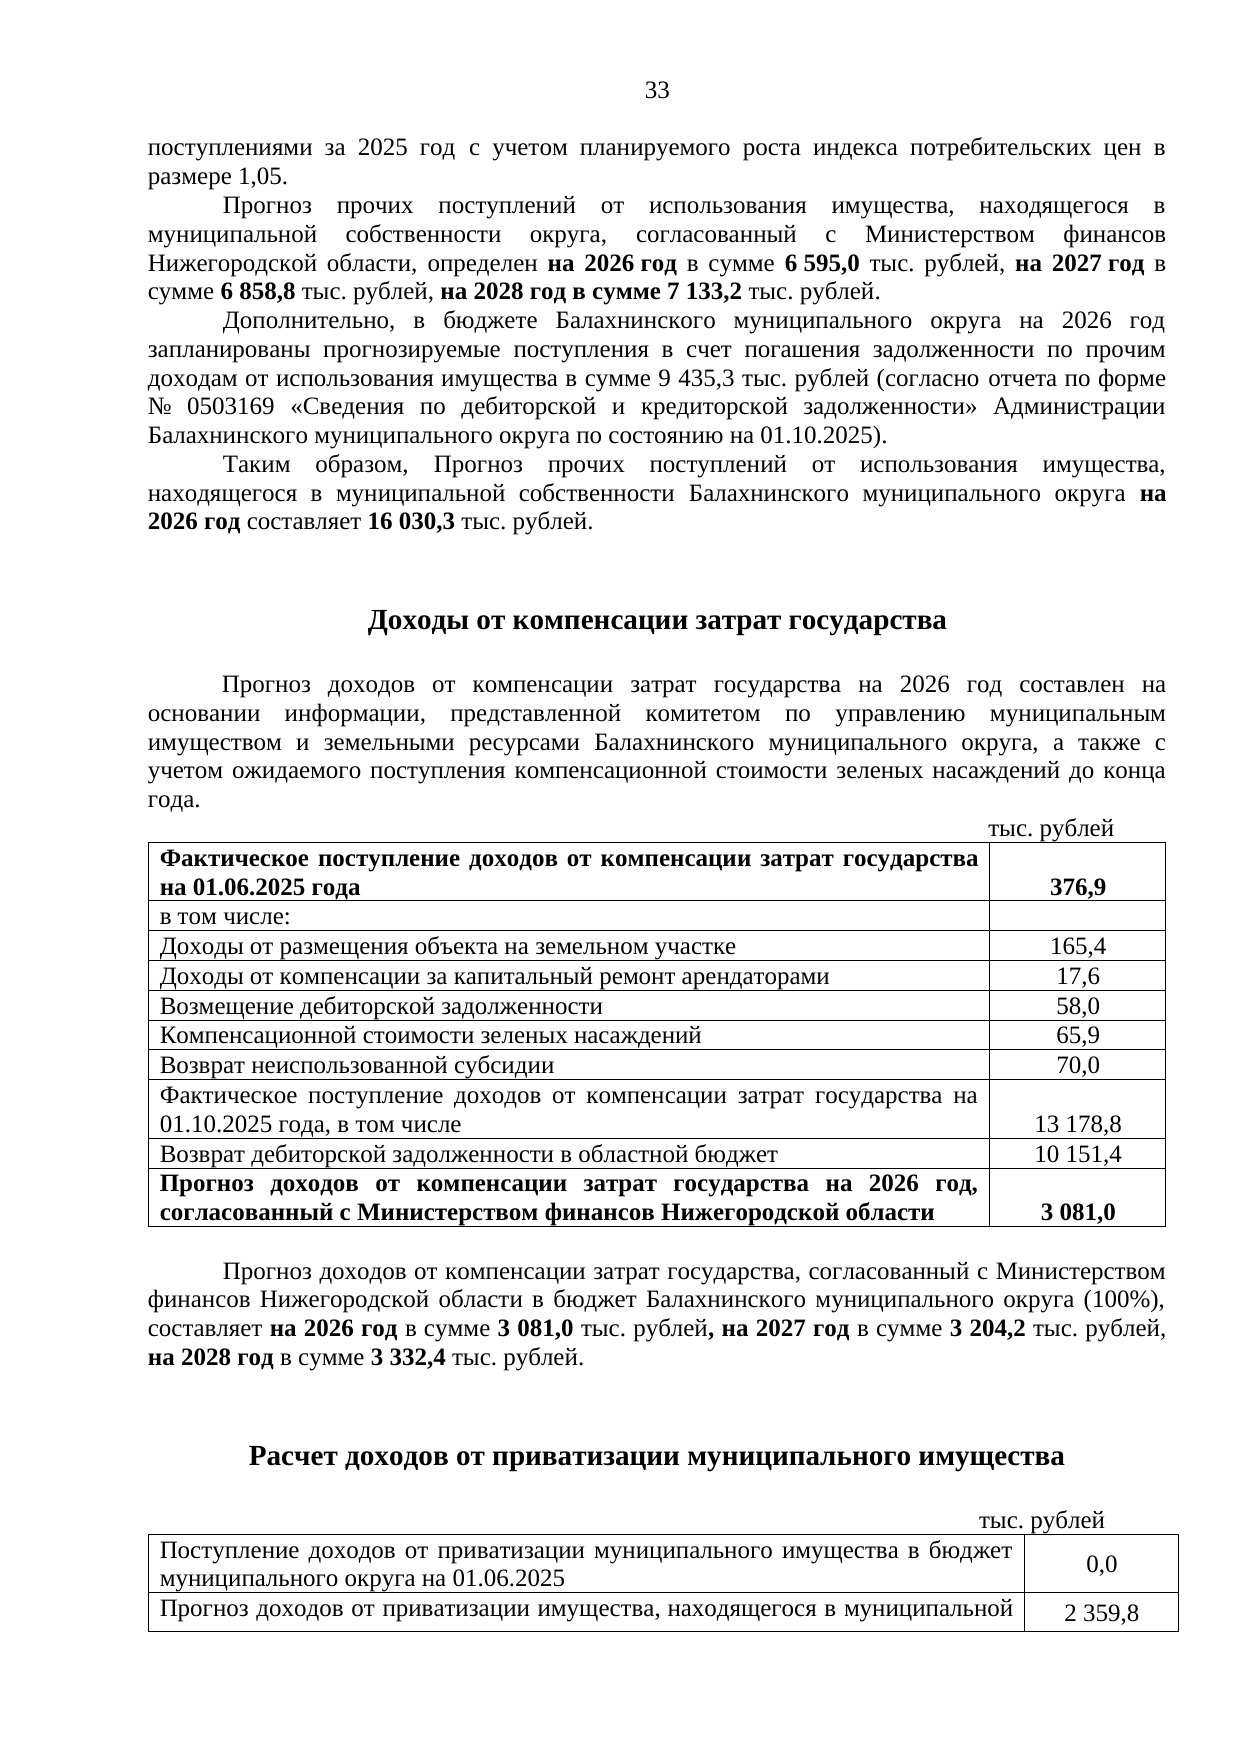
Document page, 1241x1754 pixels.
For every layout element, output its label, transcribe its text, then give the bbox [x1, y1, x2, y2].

table_cell 165,4 [990, 931, 1165, 960]
text Прогноз доходов от компенсации затрат государства на 2026 год составлен на основании информации, представленной комитетом по управлению муниципальным имуществом и земельными ресурсами Балахнинского муниципального округа, а также с учетом ожидаемого поступления компенсационной стоимости зеленых насаждений до конца года. [148, 669, 1167, 813]
table_cell Возврат дебиторской задолженности в областной бюджет [149, 1139, 989, 1167]
table_cell 70,0 [990, 1050, 1165, 1079]
table_cell Возврат неиспользованной субсидии [149, 1050, 989, 1079]
table_header 376,9 [990, 843, 1165, 900]
text тыс. рублей [148, 813, 1167, 842]
table_cell 58,0 [990, 991, 1165, 1019]
text Прогноз прочих поступлений от использования имущества, находящегося в муниципальной собственности округа, согласованный с Министерством финансов Нижегородской области, определен на 2026 год в сумме 6 595,0 тыс. рублей, на 2027 год в сумме 6 858,8 тыс. рублей, на 2028 год в сумме 7 133,2 тыс. рублей. [148, 190, 1166, 305]
table_cell 17,6 [990, 961, 1165, 990]
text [148, 128, 1166, 190]
table_cell Доходы от компенсации за капитальный ремонт арендаторами [149, 961, 989, 990]
table_header 0,0 [1025, 1535, 1178, 1592]
text Дополнительно, в бюджете Балахнинского муниципального округа на 2026 год запланированы прогнозируемые поступления в счет погашения задолженности по прочим доходам от использования имущества в сумме 9 435,3 тыс. рублей (согласно отчета по форме № 0503169 «Сведения по дебиторской и кредиторской задолженности» Администрации Балахнинского муниципального округа по состоянию на 01.10.2025). [148, 305, 1166, 449]
table_cell [990, 901, 1165, 930]
text Доходы от компенсации затрат государства [148, 602, 1167, 636]
table_header Поступление доходов от приватизации муниципального имущества в бюджет муниципального округа на 01.06.2025 [149, 1535, 1024, 1592]
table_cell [149, 1593, 1024, 1631]
table_cell 3 081,0 [990, 1169, 1165, 1226]
table_cell 65,9 [990, 1021, 1165, 1049]
table_header Фактическое поступление доходов от компенсации затрат государства на 01.06.2025 года [149, 843, 989, 900]
table_cell Компенсационной стоимости зеленых насаждений [149, 1021, 989, 1049]
table_cell Фактическое поступление доходов от компенсации затрат государства на 01.10.2025 года, в том числе [149, 1080, 989, 1138]
text Расчет доходов от приватизации муниципального имущества [148, 1438, 1166, 1471]
table_cell 2 359,8 [1025, 1593, 1178, 1631]
text Прогноз доходов от компенсации затрат государства, согласованный с Министерством финансов Нижегородской области в бюджет Балахнинского муниципального округа (100%), составляет на 2026 год в сумме 3 081,0 тыс. рублей, на 2027 год в сумме 3 204,2 тыс. рублей, на 2028 год в сумме 3 332,4 тыс. рублей. [148, 1256, 1166, 1371]
table_cell Доходы от размещения объекта на земельном участке [149, 931, 989, 960]
text Таким образом, Прогноз прочих поступлений от использования имущества, находящегося в муниципальной собственности Балахнинского муниципального округа на 2026 год составляет 16 030,3 тыс. рублей. [148, 449, 1166, 535]
table_cell 10 151,4 [990, 1139, 1165, 1167]
text тыс. рублей [148, 1505, 1166, 1534]
table_cell 13 178,8 [990, 1080, 1165, 1138]
table_cell Возмещение дебиторской задолженности [149, 991, 989, 1019]
table_cell в том числе: [149, 901, 989, 930]
table_cell Прогноз доходов от компенсации затрат государства на 2026 год, согласованный с Министерством финансов Нижегородской области [149, 1169, 989, 1226]
